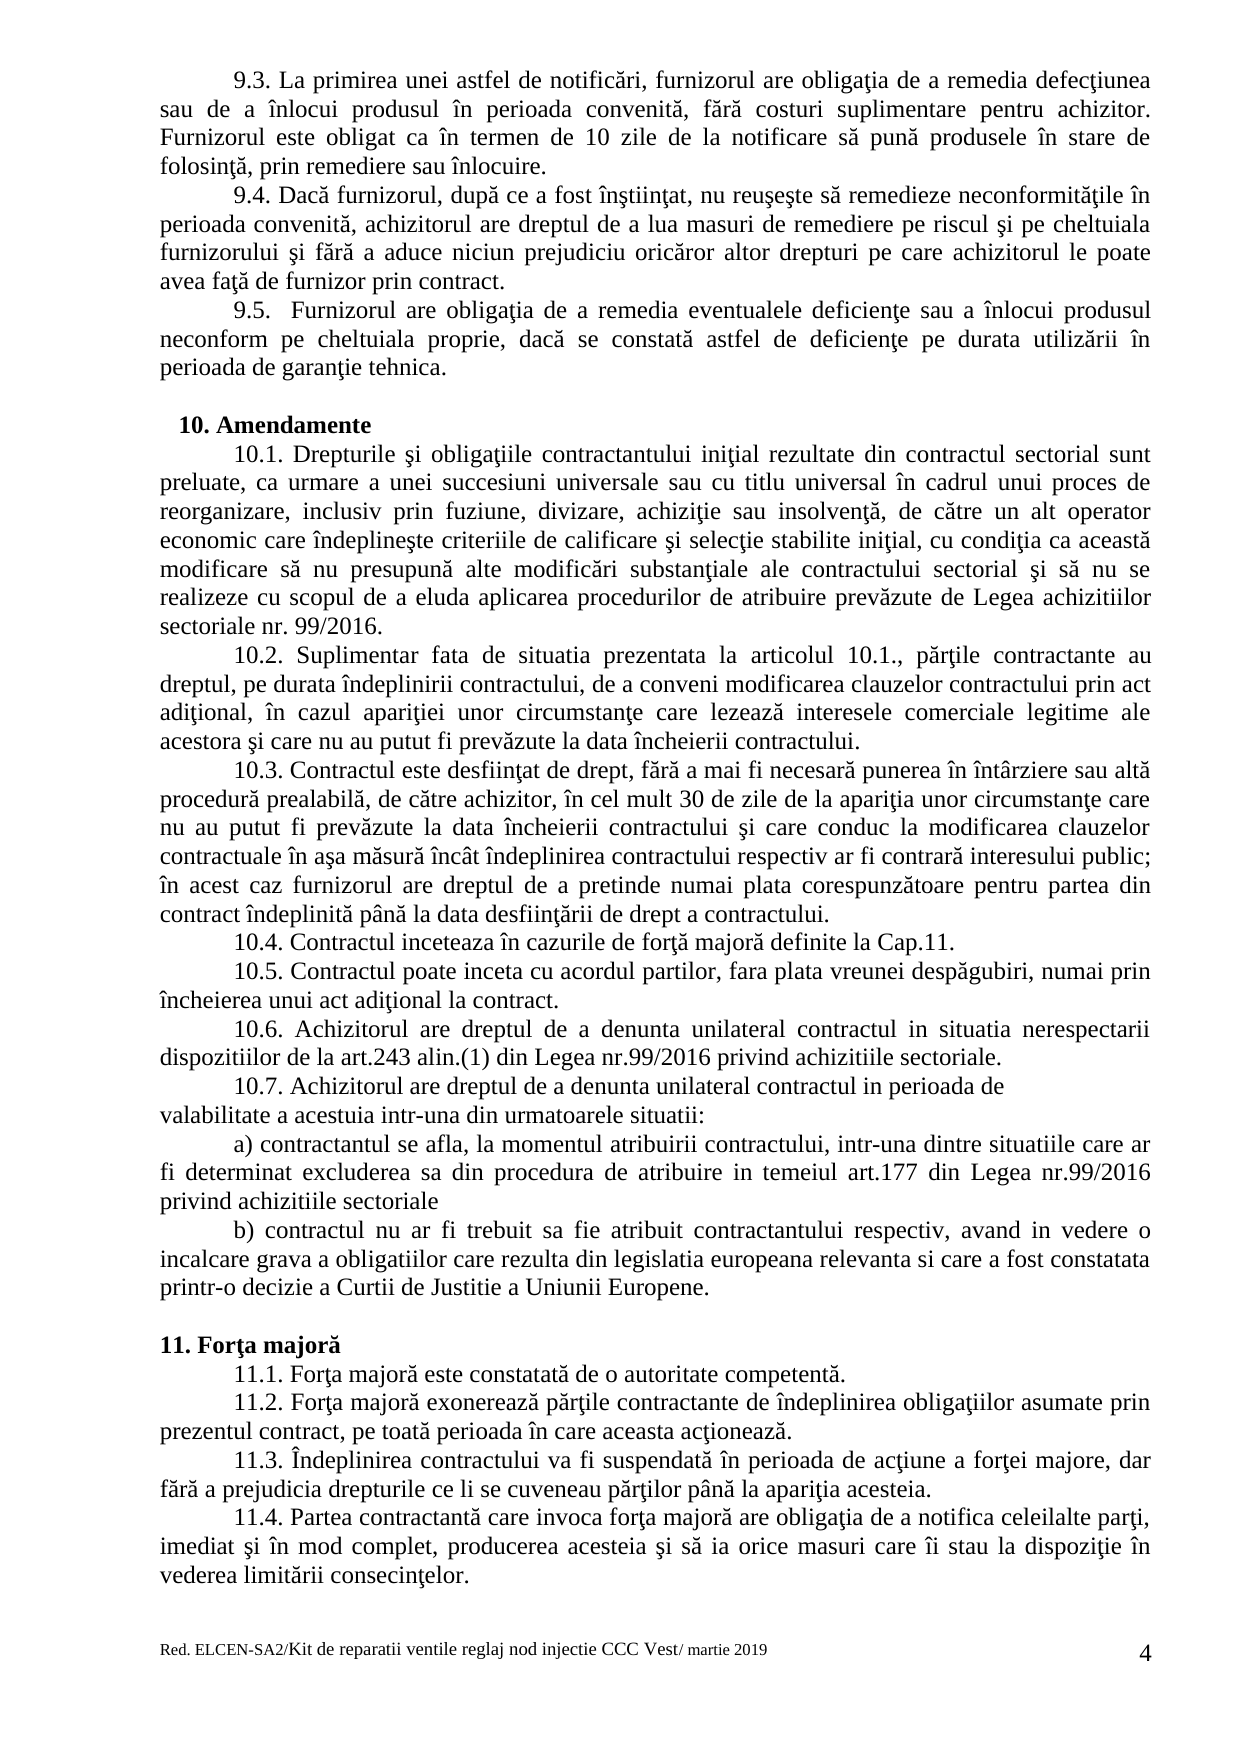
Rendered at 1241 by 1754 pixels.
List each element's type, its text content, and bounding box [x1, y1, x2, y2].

text 11.1. Forţa majoră este constatată de o autoritate competentă. [159, 1359, 1152, 1387]
text 10.1. Drepturile şi obligaţiile contractantului iniţial rezultate din contractul sectorial sunt preluate, ca urmare a unei succesiuni universale sau cu titlu universal în cadrul unui proces de reorganizare, inclusiv prin fuziune, divizare, achiziţie sau insolvenţă, de către un alt operator economic care îndeplineşte criteriile de calificare şi selecţie stabilite iniţial, cu condiţia ca această modificare să nu presupună alte modificări substanţiale ale contractului sectorial şi să nu se realizeze cu scopul de a eluda aplicarea procedurilor de atribuire prevăzute de Legea achizitiilor sectoriale nr. 99/2016. [159, 439, 1152, 640]
text 11. Forţa majoră [159, 1330, 1152, 1359]
text b) contractul nu ar fi trebuit sa fie atribuit contractantului respectiv, avand in vedere o incalcare grava a obligatiilor care rezulta din legislatia europeana relevanta si care a fost constatata printr-o decizie a Curtii de Justitie a Uniunii Europene. [159, 1215, 1152, 1301]
text 10.4. Contractul inceteaza în cazurile de forţă majoră definite la Cap.11. [159, 927, 1152, 956]
text 9.3. La primirea unei astfel de notificări, furnizorul are obligaţia de a remedia defecţiunea sau de a înlocui produsul în perioada convenită, fără costuri suplimentare pentru achizitor. Furnizorul este obligat ca în termen de 10 zile de la notificare să pună produsele în stare de folosinţă, prin remediere sau înlocuire. [159, 65, 1152, 180]
text valabilitate a acestuia intr-una din urmatoarele situatii: [159, 1100, 1152, 1129]
text 10.2. Suplimentar fata de situatia prezentata la articolul 10.1., părţile contractante au dreptul, pe durata îndeplinirii contractului, de a conveni modificarea clauzelor contractului prin act adiţional, în cazul apariţiei unor circumstanţe care lezează interesele comerciale legitime ale acestora şi care nu au putut fi prevăzute la data încheierii contractului. [159, 640, 1152, 755]
text a) contractantul se afla, la momentul atribuirii contractului, intr-una dintre situatiile care ar fi determinat excluderea sa din procedura de atribuire in temeiul art.177 din Legea nr.99/2016 privind achizitiile sectoriale [159, 1129, 1152, 1215]
text 10.7. Achizitorul are dreptul de a denunta unilateral contractul in perioada de [159, 1071, 1152, 1100]
text 10. Amendamente [159, 410, 1152, 439]
text 10.3. Contractul este desfiinţat de drept, fără a mai fi necesară punerea în întârziere sau altă procedură prealabilă, de către achizitor, în cel mult 30 de zile de la apariţia unor circumstanţe care nu au putut fi prevăzute la data încheierii contractului şi care conduc la modificarea clauzelor contractuale în aşa măsură încât îndeplinirea contractului respectiv ar fi contrară interesului public; în acest caz furnizorul are dreptul de a pretinde numai plata corespunzătoare pentru partea din contract îndeplinită până la data desfiinţării de drept a contractului. [159, 755, 1152, 927]
text 11.2. Forţa majoră exonerează părţile contractante de îndeplinirea obligaţiilor asumate prin prezentul contract, pe toată perioada în care aceasta acţionează. [159, 1387, 1152, 1445]
text 9.4. Dacă furnizorul, după ce a fost înştiinţat, nu reuşeşte să remedieze neconformităţile în perioada convenită, achizitorul are dreptul de a lua masuri de remediere pe riscul şi pe cheltuiala furnizorului şi fără a aduce niciun prejudiciu oricăror altor drepturi pe care achizitorul le poate avea faţă de furnizor prin contract. [159, 180, 1152, 295]
text 11.4. Partea contractantă care invoca forţa majoră are obligaţia de a notifica celeilalte parţi, imediat şi în mod complet, producerea acesteia şi să ia orice masuri care îi stau la dispoziţie în vederea limitării consecinţelor. [159, 1502, 1152, 1589]
text 10.6. Achizitorul are dreptul de a denunta unilateral contractul in situatia nerespectarii dispozitiilor de la art.243 alin.(1) din Legea nr.99/2016 privind achizitiile sectoriale. [159, 1014, 1152, 1071]
text 10.5. Contractul poate inceta cu acordul partilor, fara plata vreunei despăgubiri, numai prin încheierea unui act adiţional la contract. [159, 956, 1152, 1014]
text 11.3. Îndeplinirea contractului va fi suspendată în perioada de acţiune a forţei majore, dar fără a prejudicia drepturile ce li se cuveneau părţilor până la apariţia acesteia. [159, 1445, 1152, 1502]
text 9.5. Furnizorul are obligaţia de a remedia eventualele deficienţe sau a înlocui produsul neconform pe cheltuiala proprie, dacă se constată astfel de deficienţe pe durata utilizării în perioada de garanţie tehnica. [159, 295, 1152, 381]
